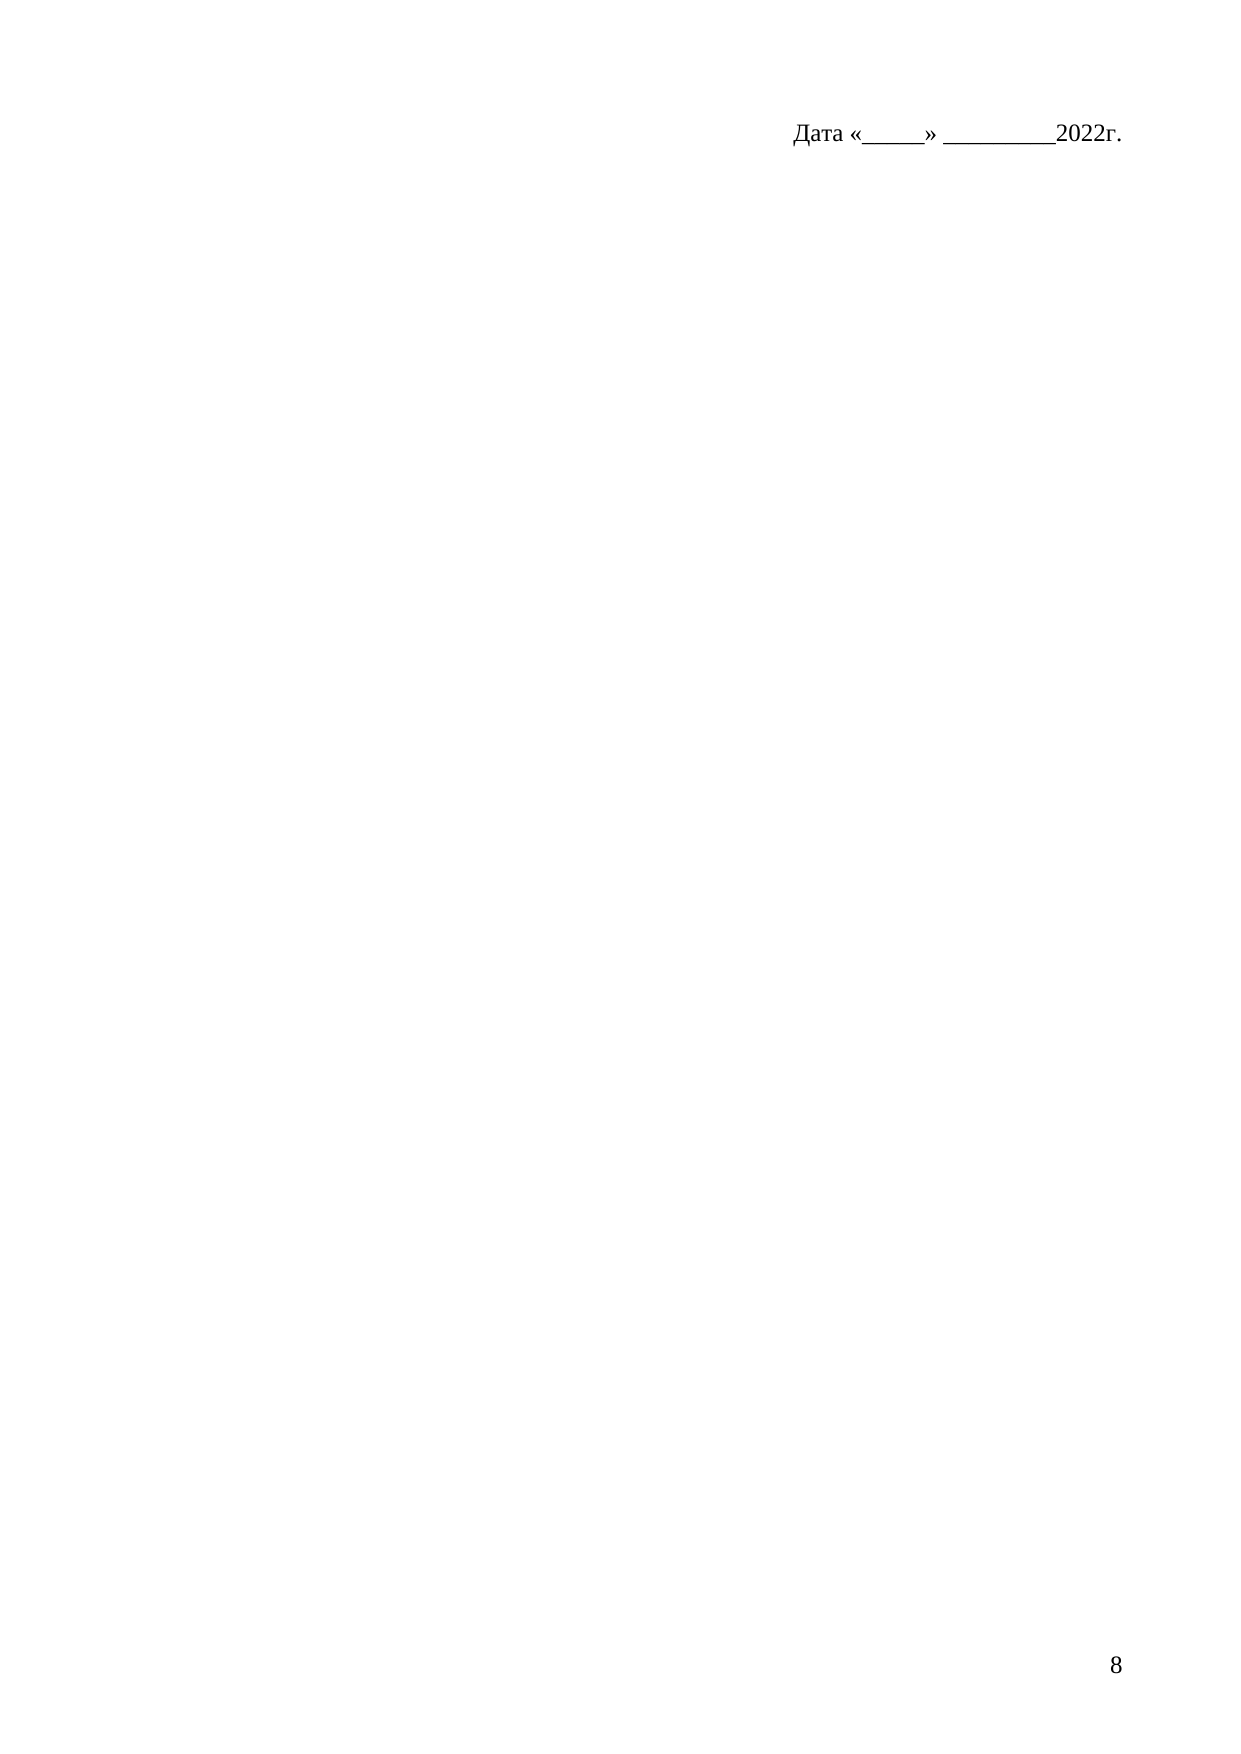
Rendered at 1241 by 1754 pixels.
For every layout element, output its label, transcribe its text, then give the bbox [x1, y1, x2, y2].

text Дата «_____» _________2022г. [118, 118, 1122, 147]
